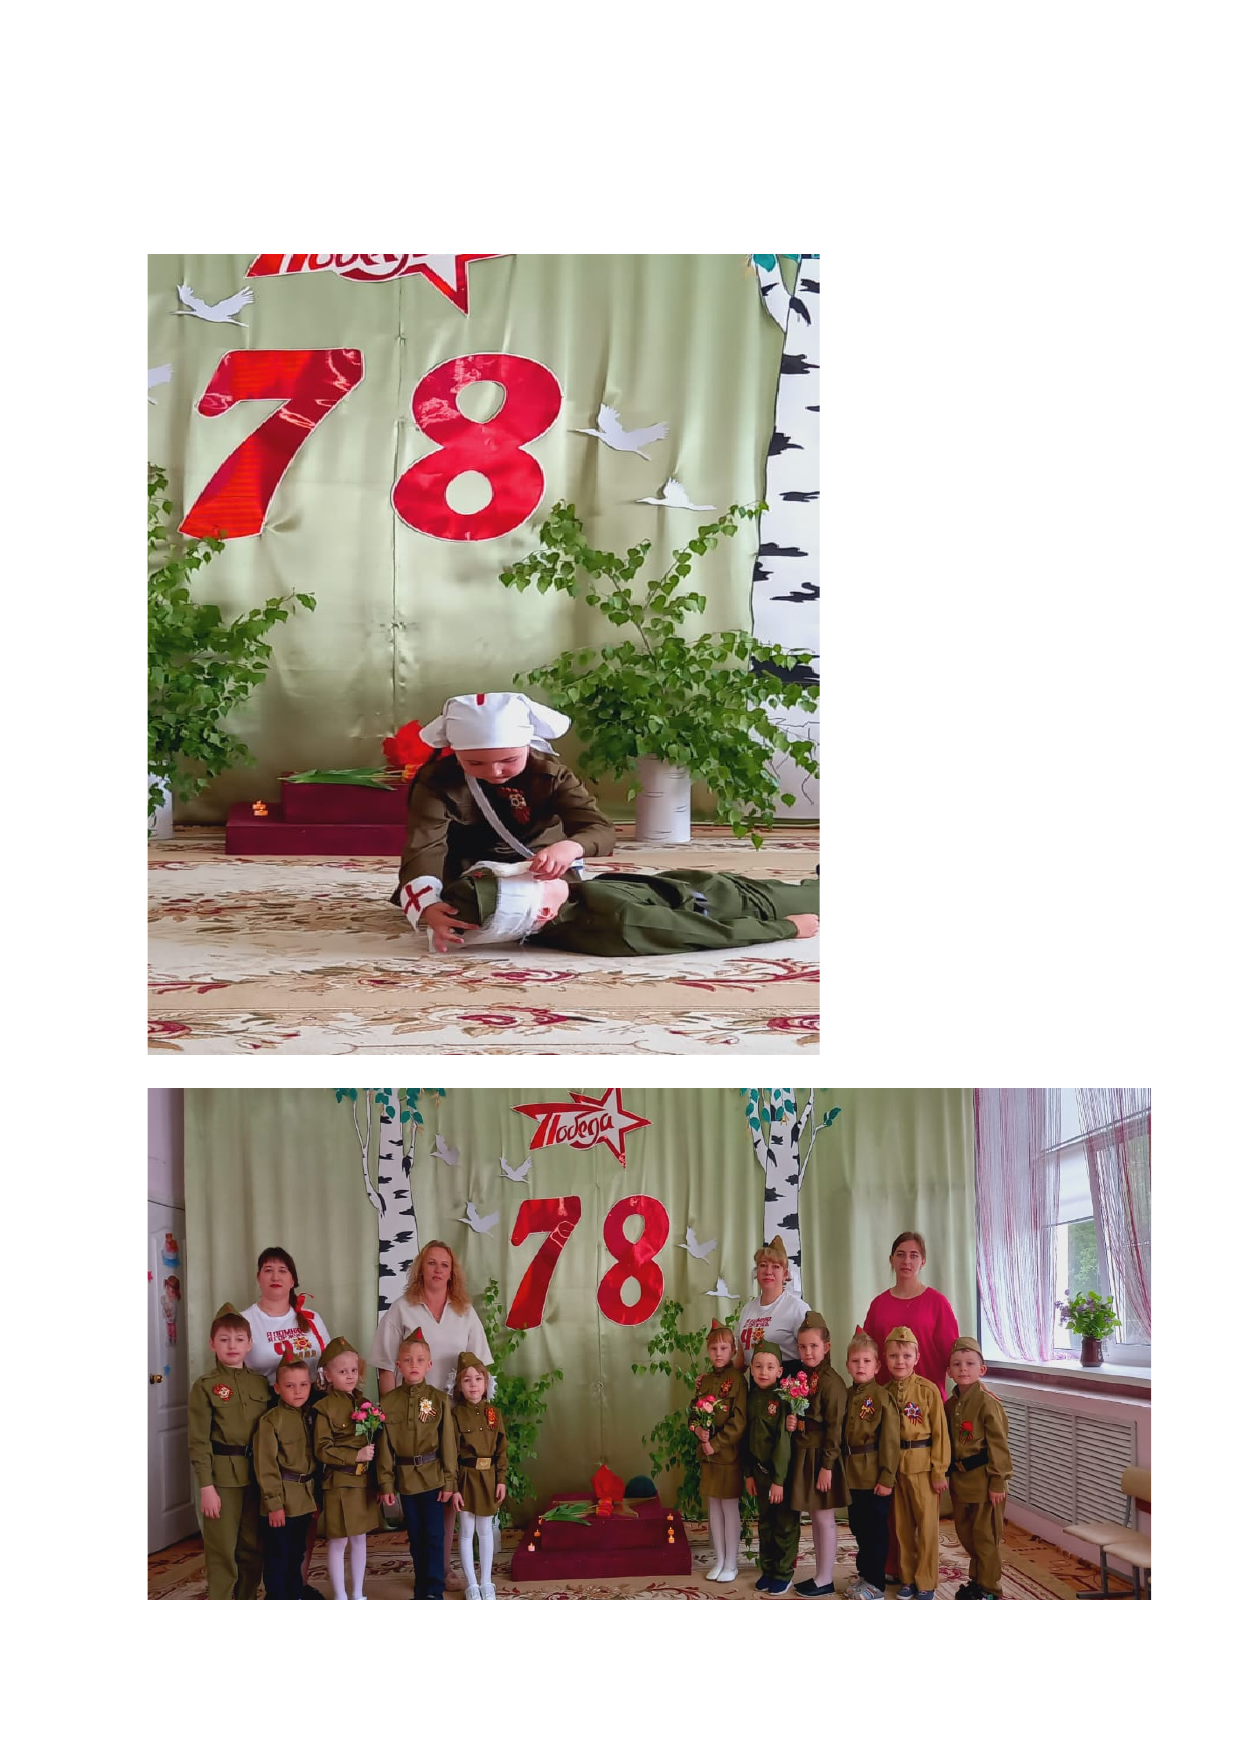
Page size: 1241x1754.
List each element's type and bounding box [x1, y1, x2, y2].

picture [147, 254, 820, 1055]
picture [147, 1088, 1152, 1600]
